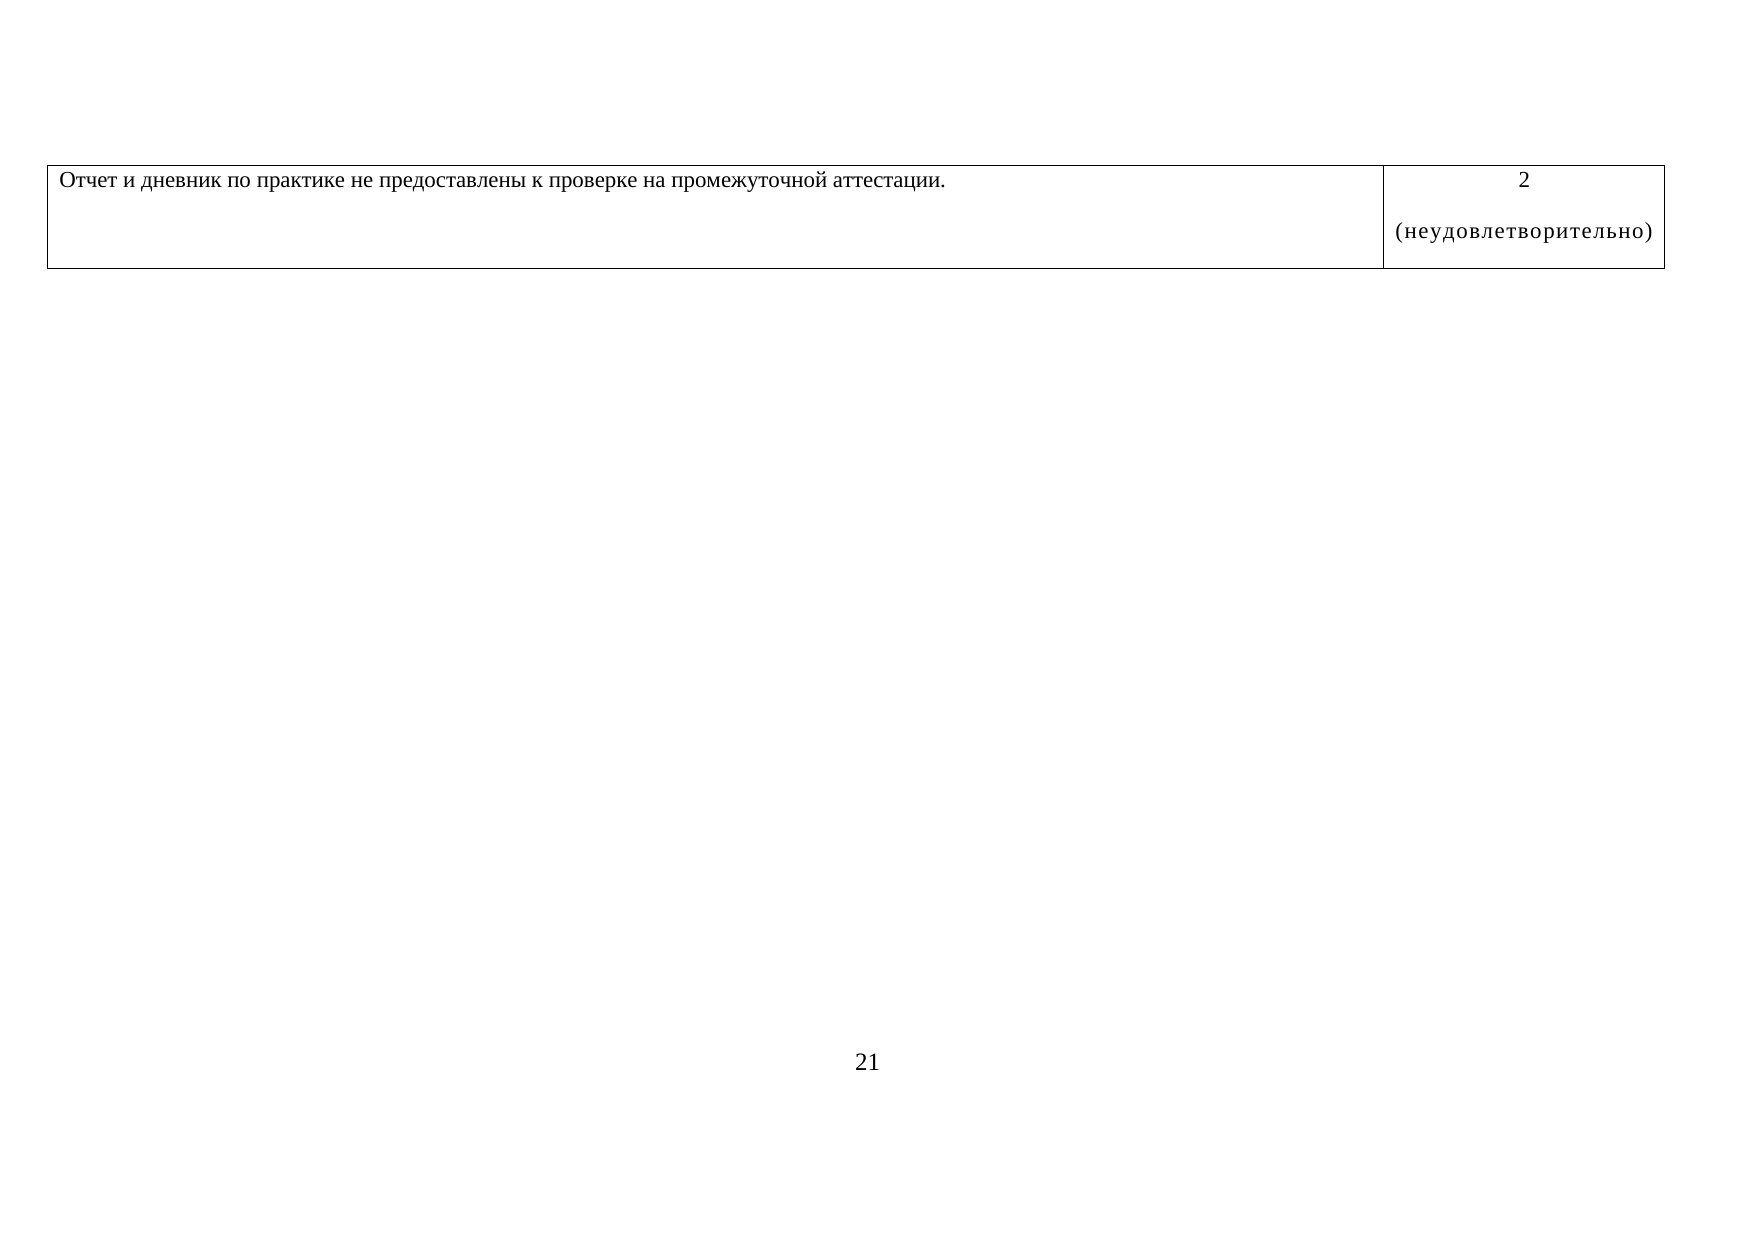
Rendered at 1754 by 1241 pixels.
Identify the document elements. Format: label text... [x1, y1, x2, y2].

table_cell Отчет и дневник по практике не предоставлены к проверке на промежуточной аттестации. [48, 166, 1383, 268]
table_cell 2 (неудовлетворительно) [1384, 166, 1664, 268]
